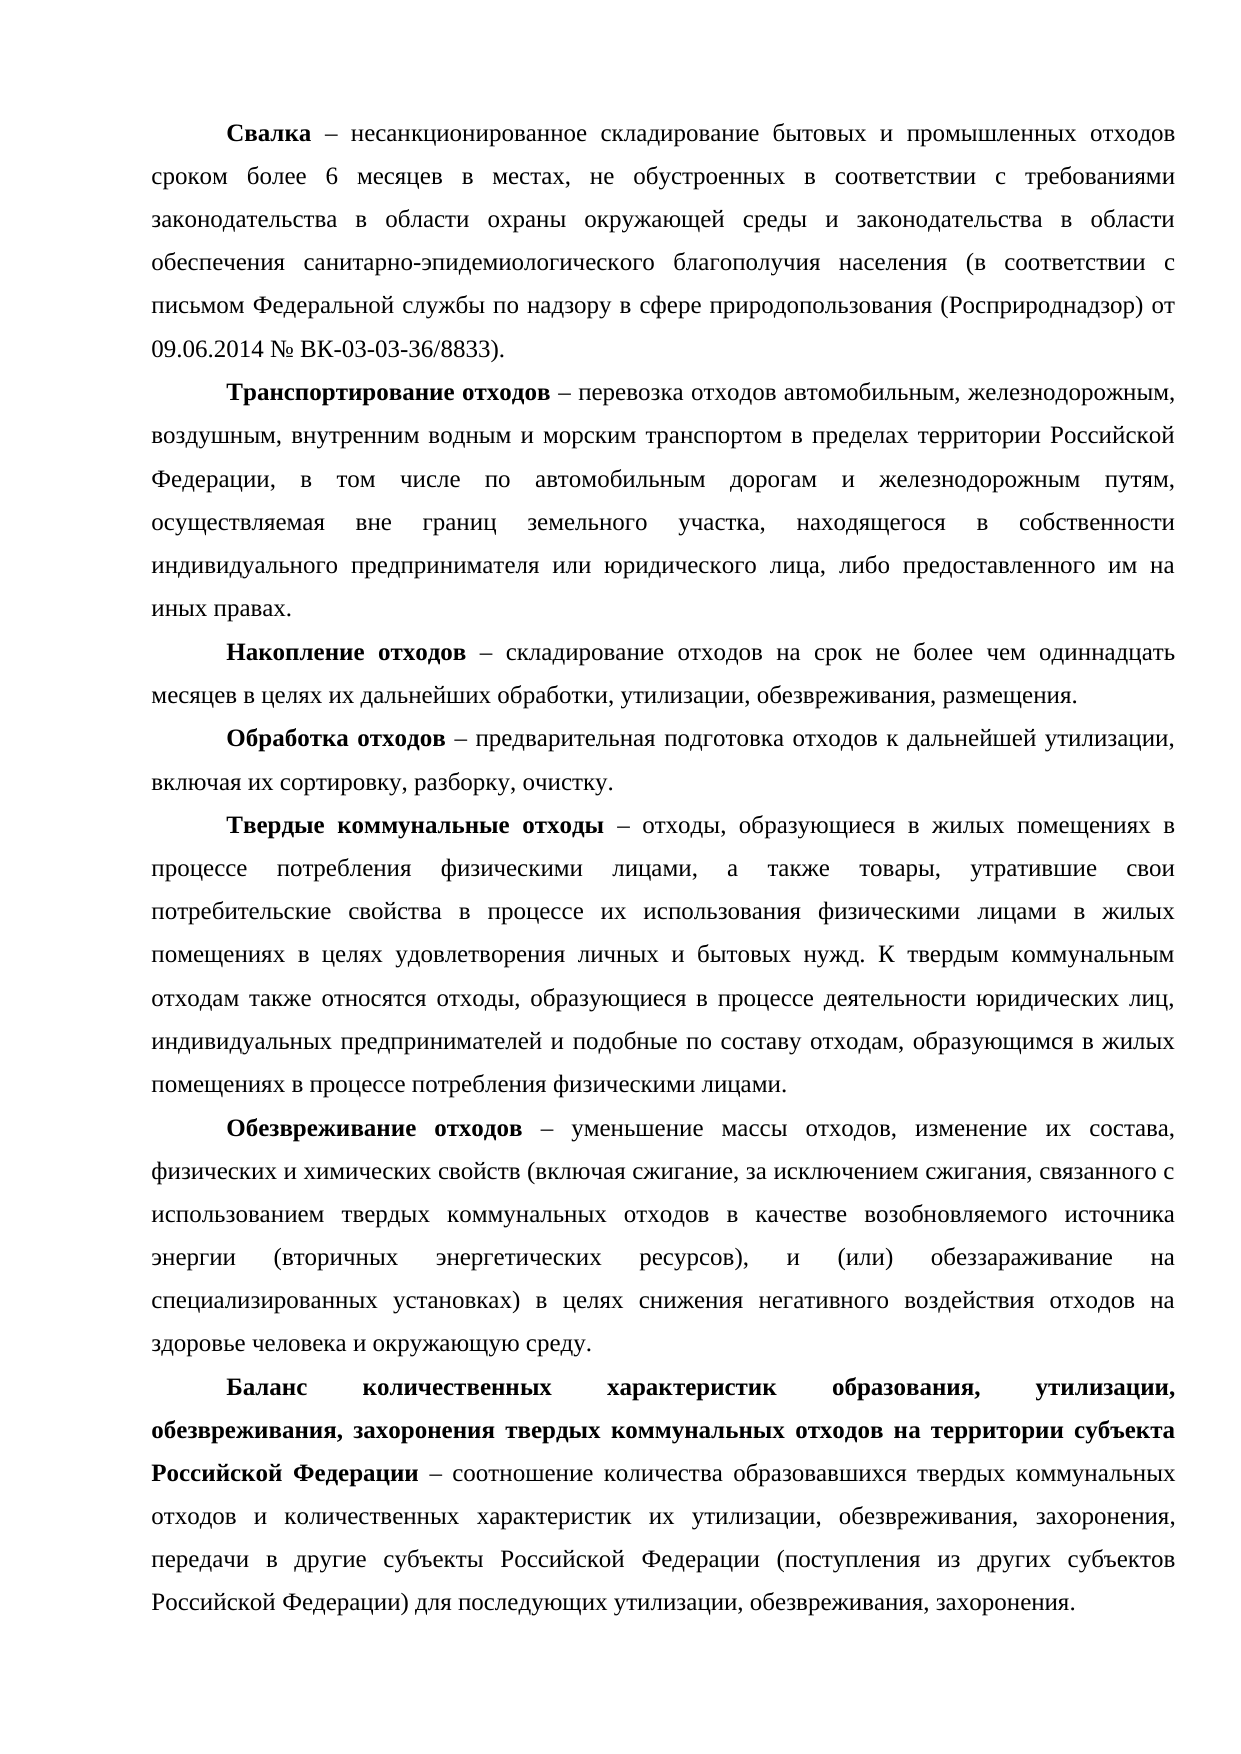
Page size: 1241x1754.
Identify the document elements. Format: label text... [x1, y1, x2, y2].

text Накопление отходов – складирование отходов на срок не более чем одиннадцать месяцев в целях их дальнейших обработки, утилизации, обезвреживания, размещения. [151, 637, 1176, 708]
text Твердые коммунальные отходы – отходы, образующиеся в жилых помещениях в процессе потребления физическими лицами, а также товары, утратившие свои потребительские свойства в процессе их использования физическими лицами в жилых помещениях в целях удовлетворения личных и бытовых нужд. К твердым коммунальным отходам также относятся отходы, образующиеся в процессе деятельности юридических лиц, индивидуальных предпринимателей и подобные по составу отходам, образующимся в жилых помещениях в процессе потребления физическими лицами. [151, 810, 1176, 1098]
text Баланс количественных характеристик образования, утилизации, обезвреживания, захоронения твердых коммунальных отходов на территории субъекта Российской Федерации – соотношение количества образовавшихся твердых коммунальных отходов и количественных характеристик их утилизации, обезвреживания, захоронения, передачи в другие субъекты Российской Федерации (поступления из других субъектов Российской Федерации) для последующих утилизации, обезвреживания, захоронения. [151, 1372, 1176, 1616]
text Транспортирование отходов – перевозка отходов автомобильным, железнодорожным, воздушным, внутренним водным и морским транспортом в пределах территории Российской Федерации, в том числе по автомобильным дорогам и железнодорожным путям, осуществляемая вне границ земельного участка, находящегося в собственности индивидуального предпринимателя или юридического лица, либо предоставленного им на иных правах. [151, 377, 1176, 622]
text Обработка отходов – предварительная подготовка отходов к дальнейшей утилизации, включая их сортировку, разборку, очистку. [151, 723, 1176, 795]
text Обезвреживание отходов – уменьшение массы отходов, изменение их состава, физических и химических свойств (включая сжигание, за исключением сжигания, связанного с использованием твердых коммунальных отходов в качестве возобновляемого источника энергии (вторичных энергетических ресурсов), и (или) обеззараживание на специализированных установках) в целях снижения негативного воздействия отходов на здоровье человека и окружающую среду. [151, 1113, 1176, 1357]
text Свалка – несанкционированное складирование бытовых и промышленных отходов сроком более 6 месяцев в местах, не обустроенных в соответствии с требованиями законодательства в области охраны окружающей среды и законодательства в области обеспечения санитарно-эпидемиологического благополучия населения (в соответствии с письмом Федеральной службы по надзору в сфере природопользования (Росприроднадзор) от 09.06.2014 № ВК-03-03-36/8833). [151, 118, 1176, 362]
